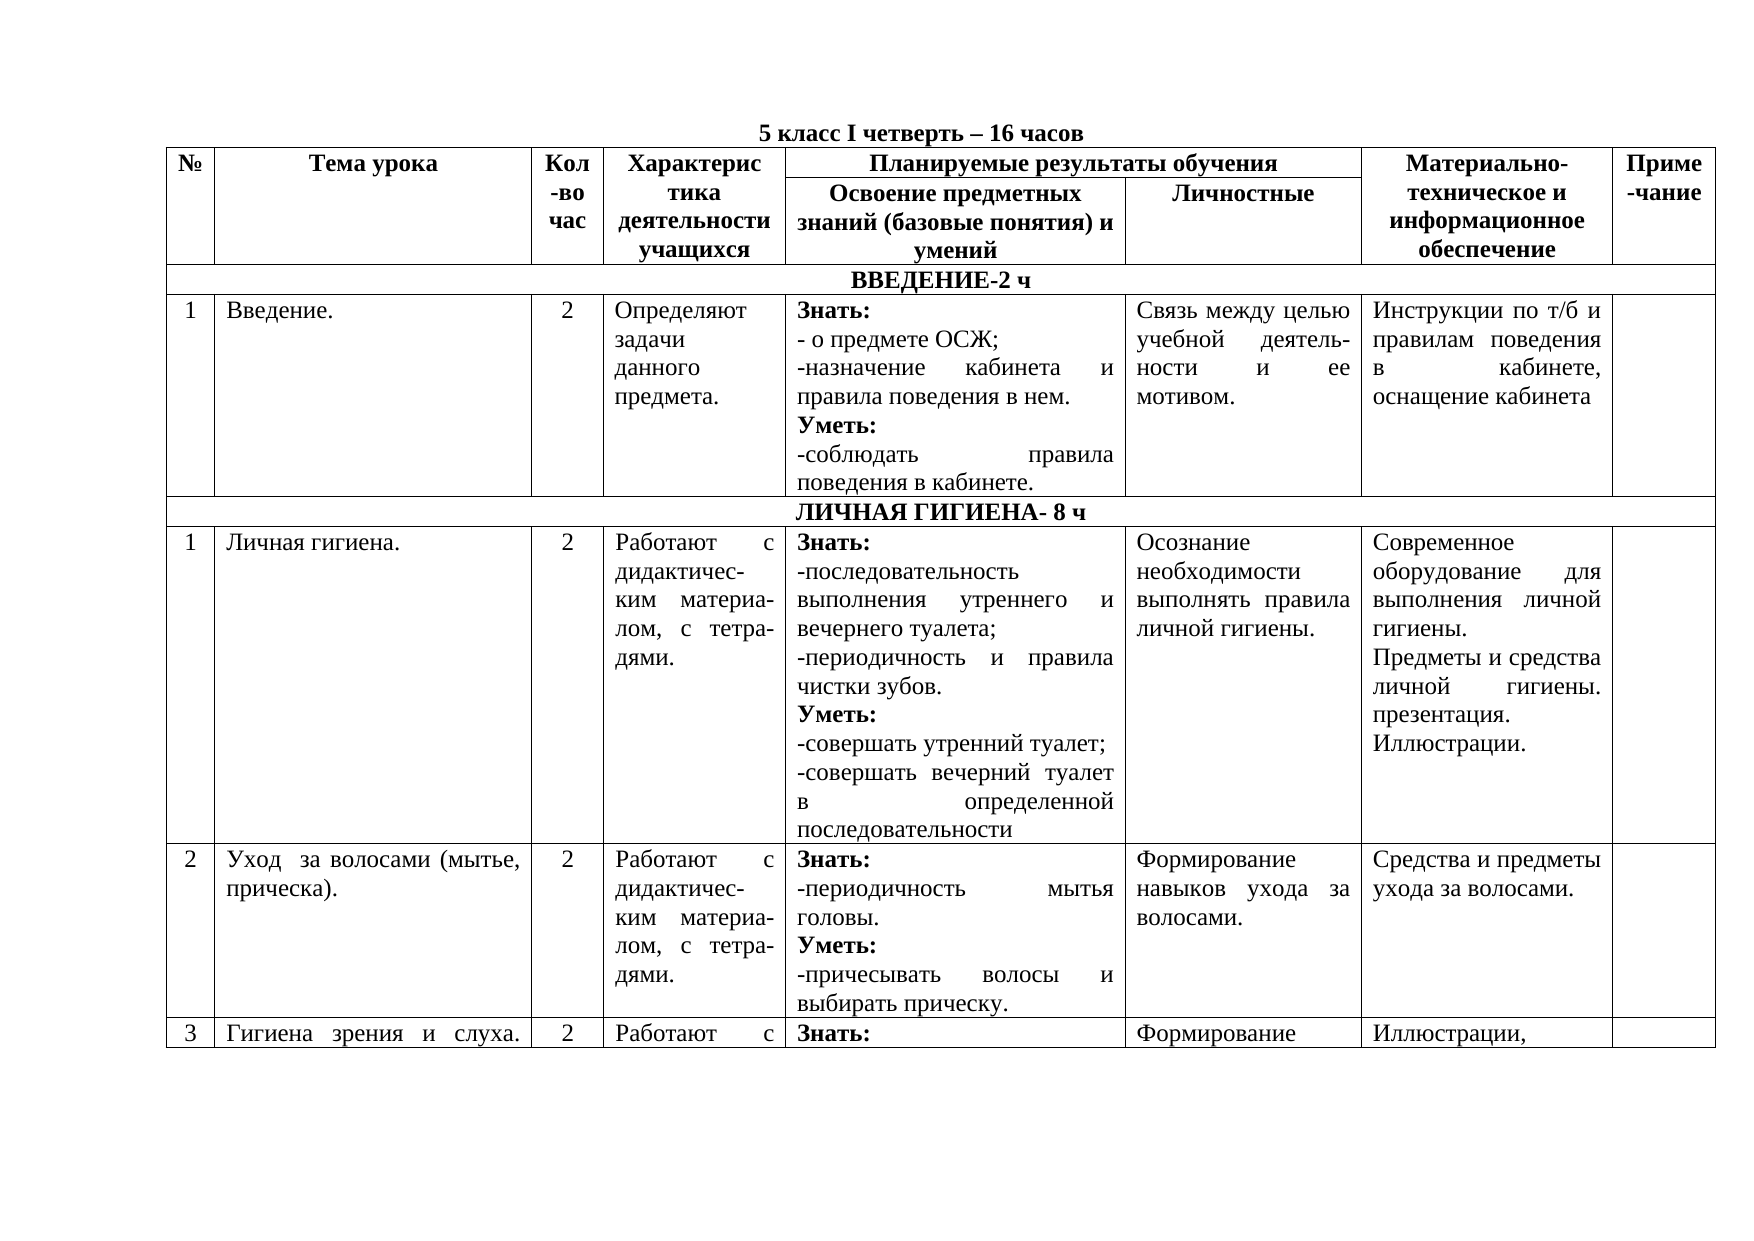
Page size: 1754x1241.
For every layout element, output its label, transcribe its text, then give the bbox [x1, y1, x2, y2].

table_cell Знать: -последовательность выполнения утреннего и вечернего туалета; -периодичность и правила чистки зубов. Уметь: -совершать утренний туалет; -совершать вечерний туалет в определенной последовательности [786, 527, 1125, 843]
table_cell 3 [167, 1018, 214, 1047]
table_header Материально-техническое и информационное обеспечение [1362, 148, 1612, 264]
table_cell 1 [167, 295, 214, 496]
text 5 класс I четверть – 16 часов [177, 118, 1665, 147]
table_cell Формирование навыков ухода за волосами. [1126, 844, 1361, 1017]
table_cell Определяют задачи данного предмета. [604, 295, 785, 496]
table_header Планируемые результаты обучения [786, 148, 1361, 177]
table_cell [1613, 844, 1715, 1017]
table_cell Работают с дидактичес-ким материа-лом, с тетра-дями. [604, 527, 785, 843]
table_cell Инструкции по т/б и правилам поведения в кабинете, оснащение кабинета [1362, 295, 1612, 496]
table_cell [604, 1018, 785, 1047]
table_cell Знать: - о предмете ОСЖ; -назначение кабинета и правила поведения в нем. Уметь: -соблюдать правила поведения в кабинете. [786, 295, 1125, 496]
table_cell 1 [167, 527, 214, 843]
table_cell Работают с дидактичес-ким материа-лом, с тетра-дями. [604, 844, 785, 1017]
table_cell 2 [532, 1018, 603, 1047]
table_cell [1613, 527, 1715, 843]
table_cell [1126, 1018, 1361, 1047]
table_cell Связь между целью учебной деятель-ности и ее мотивом. [1126, 295, 1361, 496]
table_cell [215, 1018, 531, 1047]
table_cell Освоение предметных знаний (базовые понятия) и умений [786, 178, 1125, 264]
table_cell Личная гигиена. [215, 527, 531, 843]
table_header Приме-чание [1613, 148, 1715, 264]
table_cell [1613, 1018, 1715, 1047]
table_header № [167, 148, 214, 264]
table_cell Средства и предметы ухода за волосами. [1362, 844, 1612, 1017]
table_header Характерис тика деятельности учащихся [604, 148, 785, 264]
table_cell Знать: -периодичность мытья головы. Уметь: -причесывать волосы и выбирать прическу. [786, 844, 1125, 1017]
table_cell ЛИЧНАЯ ГИГИЕНА- 8 ч [167, 497, 1715, 526]
table_cell ВВЕДЕНИЕ-2 ч [167, 265, 1715, 294]
table_cell Современное оборудование для выполнения личной гигиены. Предметы и средства личной гигиены. презентация. Иллюстрации. [1362, 527, 1612, 843]
table_cell 2 [167, 844, 214, 1017]
table_cell 2 [532, 527, 603, 843]
table_header Кол-во час [532, 148, 603, 264]
table_cell Уход за волосами (мытье, прическа). [215, 844, 531, 1017]
table_cell [1613, 295, 1715, 496]
table_cell 2 [532, 295, 603, 496]
table_cell Личностные [1126, 178, 1361, 264]
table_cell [1362, 1018, 1612, 1047]
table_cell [786, 1018, 1125, 1047]
table_cell 2 [532, 844, 603, 1017]
table_header Тема урока [215, 148, 531, 264]
table_cell Введение. [215, 295, 531, 496]
table_cell Осознание необходимости выполнять правила личной гигиены. [1126, 527, 1361, 843]
